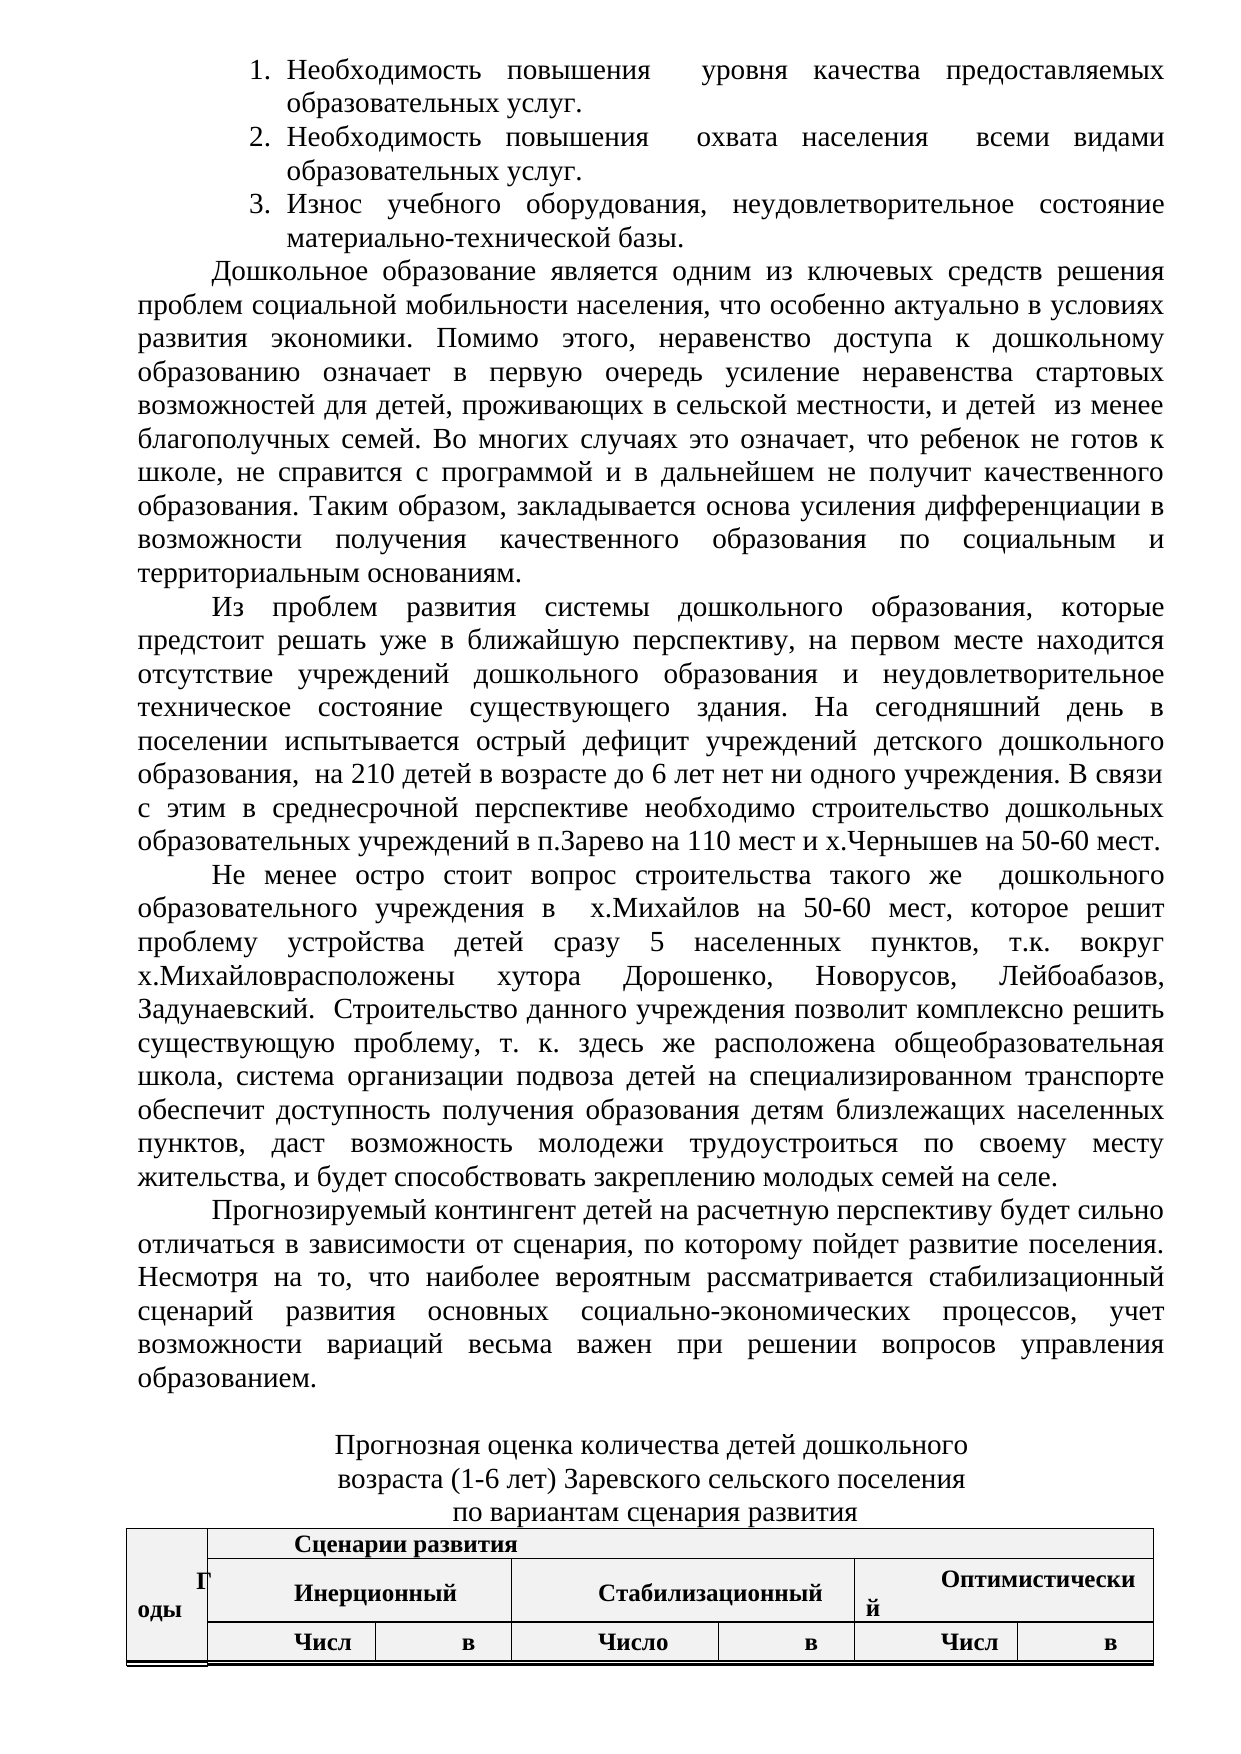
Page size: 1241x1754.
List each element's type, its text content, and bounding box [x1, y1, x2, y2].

title Прогнозная оценка количества детей дошкольного [137, 1427, 1165, 1461]
list Износ учебного оборудования, неудовлетворительное состояние материально-технической базы. [249, 186, 1165, 253]
text Из проблем развития системы дошкольного образования, которые предстоит решать уже в ближайшую перспективу, на первом месте находится отсутствие учреждений дошкольного образования и неудовлетворительное техническое состояние существующего здания. На сегодняшний день в поселении испытывается острый дефицит учреждений детского дошкольного образования, на 210 детей в возрасте до 6 лет нет ни одного учреждения. В связи с этим в среднесрочной перспективе необходимо строительство дошкольных образовательных учреждений в п.Зарево на 110 мест и х.Чернышев на 50-60 мест. [137, 589, 1165, 857]
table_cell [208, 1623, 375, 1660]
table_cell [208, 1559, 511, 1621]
title по вариантам сценария развития [137, 1494, 1165, 1528]
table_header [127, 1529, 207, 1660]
title возраста (1-6 лет) Заревского сельского поселения [137, 1461, 1165, 1494]
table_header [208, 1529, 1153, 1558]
text Не менее остро стоит вопрос строительства такого же дошкольного образовательного учреждения в х.Михайлов на 50-60 мест, которое решит проблему устройства детей сразу 5 населенных пунктов, т.к. вокруг х.Михайловрасположены хутора Дорошенко, Новорусов, Лейбоабазов, Задунаевский. Строительство данного учреждения позволит комплексно решить существующую проблему, т. к. здесь же расположена общеобразовательная школа, система организации подвоза детей на специализированном транспорте обеспечит доступность получения образования детям близлежащих населенных пунктов, даст возможность молодежи трудоустроиться по своему месту жительства, и будет способствовать закреплению молодых семей на селе. [137, 857, 1165, 1192]
list Необходимость повышения охвата населения всеми видами образовательных услуг. [249, 119, 1165, 186]
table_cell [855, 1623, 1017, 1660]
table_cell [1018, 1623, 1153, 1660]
text Дошкольное образование является одним из ключевых средств решения проблем социальной мобильности населения, что особенно актуально в условиях развития экономики. Помимо этого, неравенство доступа к дошкольному образованию означает в первую очередь усиление неравенства стартовых возможностей для детей, проживающих в сельской местности, и детей из менее благополучных семей. Во многих случаях это означает, что ребенок не готов к школе, не справится с программой и в дальнейшем не получит качественного образования. Таким образом, закладывается основа усиления дифференциации в возможности получения качественного образования по социальным и территориальным основаниям. [137, 253, 1165, 589]
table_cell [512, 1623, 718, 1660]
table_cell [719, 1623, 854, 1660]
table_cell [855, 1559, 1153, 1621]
text Прогнозируемый контингент детей на расчетную перспективу будет сильно отличаться в зависимости от сценария, по которому пойдет развитие поселения. Несмотря на то, что наиболее вероятным рассматривается стабилизационный сценарий развития основных социально-экономических процессов, учет возможности вариаций весьма важен при решении вопросов управления образованием. [137, 1192, 1165, 1394]
list Необходимость повышения уровня качества предоставляемых образовательных услуг. [249, 52, 1165, 119]
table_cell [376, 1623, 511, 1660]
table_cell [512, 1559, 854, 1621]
